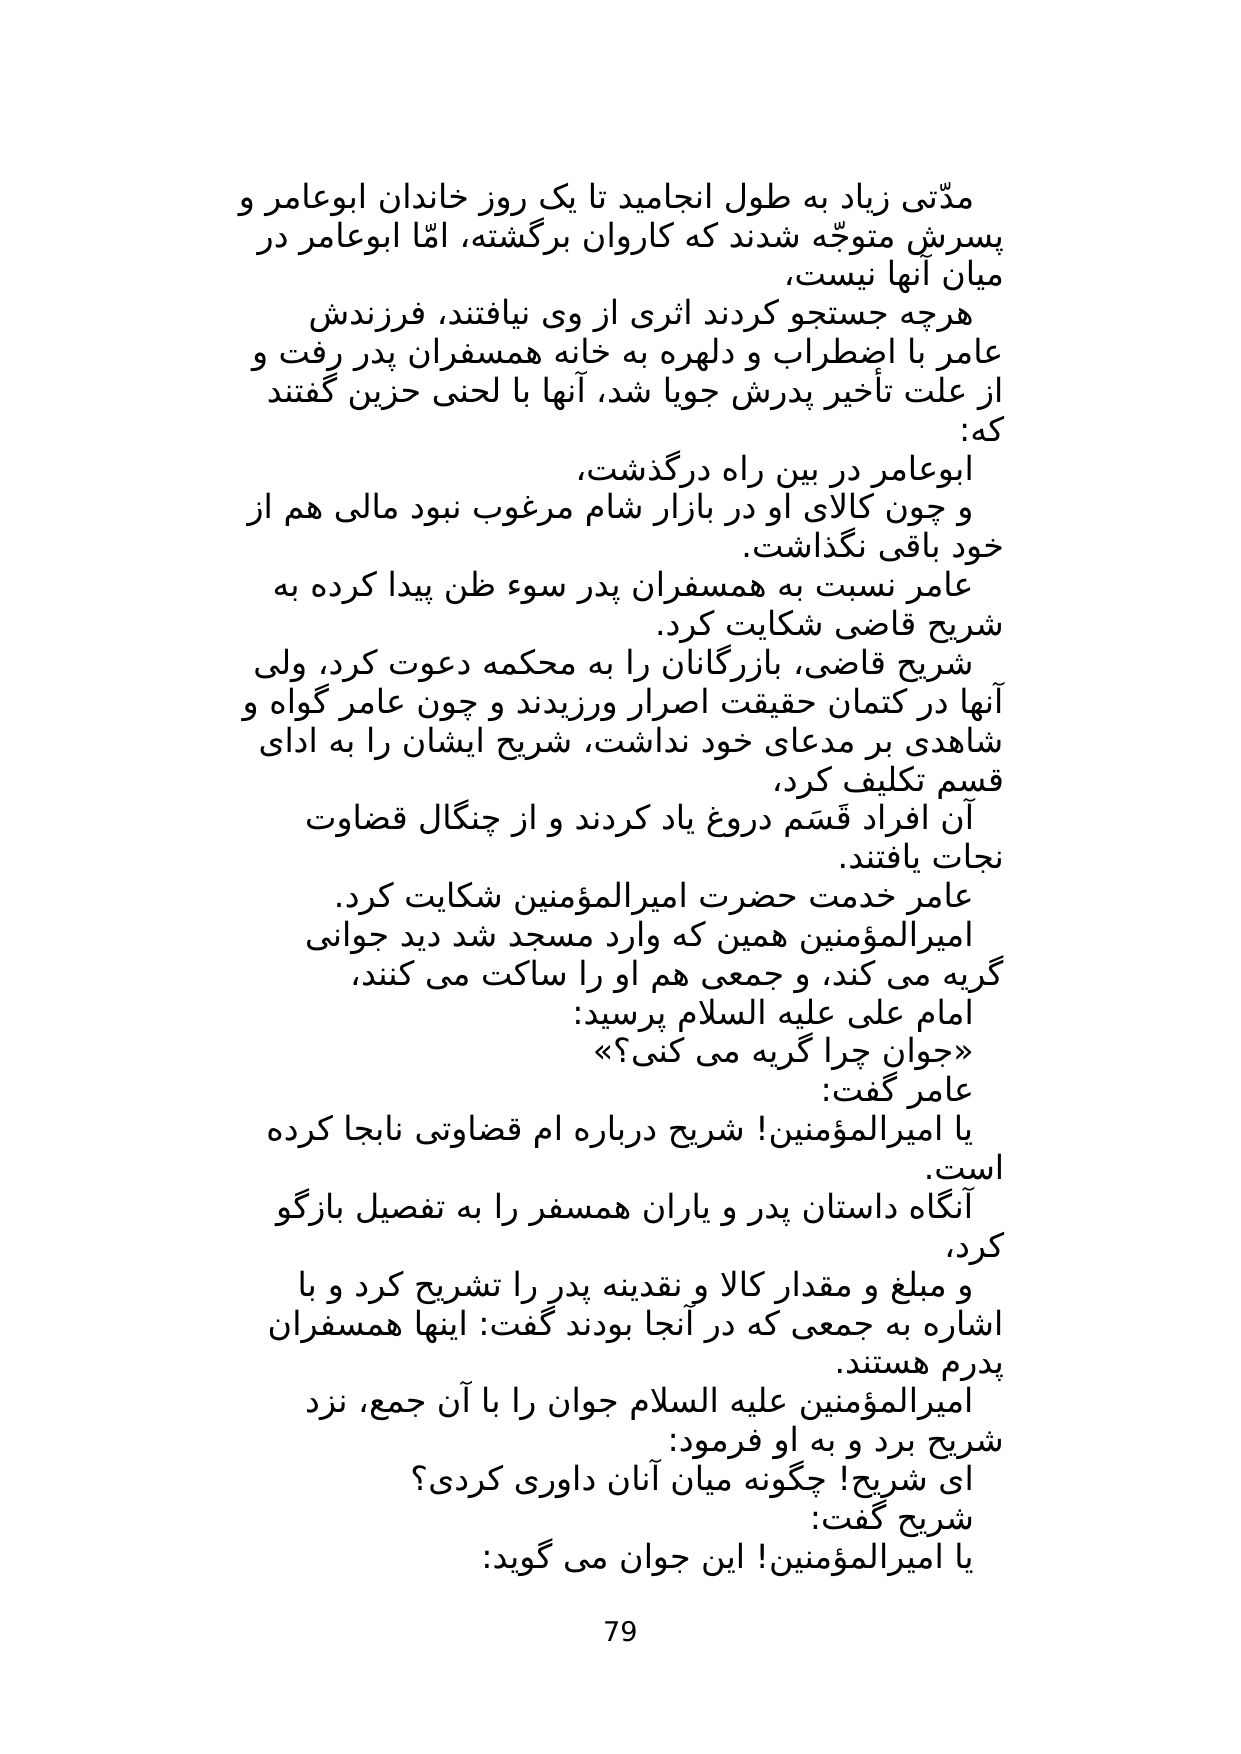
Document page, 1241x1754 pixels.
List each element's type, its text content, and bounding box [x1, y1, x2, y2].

text و مبلغ و مقدار کالا و نقدینه پدر را تشریح کرد و با اشاره به جمعی که در آنجا بودند گفت: اینها همسفران پدرم هستند. [236, 1265, 1004, 1382]
text آنگاه داستان پدر و یاران همسفر را به تفصیل بازگو کرد، [236, 1187, 1004, 1265]
text عامر نسبت به همسفران پدر سوء ظن پیدا کرده به شریح قاضی شکایت کرد. [236, 566, 1004, 643]
text یا امیرالمؤمنین! شریح درباره ام قضاوتی نابجا کرده است. [236, 1110, 1004, 1187]
text آن افراد قَسَم دروغ یاد کردند و از چنگال قضاوت نجات یافتند. [236, 799, 1004, 877]
text عامر گفت: [236, 1071, 1004, 1110]
text مدّتی زیاد به طول انجامید تا یک روز خاندان ابوعامر و پسرش متوجّه شدند که کاروان برگشته، امّا ابوعامر در میان آنها نیست، [236, 177, 1004, 294]
text امام علی علیه السلام پرسید: [236, 993, 1004, 1032]
text ابوعامر در بین راه درگذشت، [236, 449, 1004, 488]
text شریح قاضی، بازرگانان را به محکمه دعوت کرد، ولی آنها در کتمان حقیقت اصرار ورزیدند و چون عامر گواه و شاهدی بر مدعای خود نداشت، شریح ایشان را به ادای قسم تکلیف کرد، [236, 643, 1004, 799]
text امیرالمؤمنین علیه السلام جوان را با آن جمع، نزد شریح برد و به او فرمود: [236, 1382, 1004, 1459]
text هرچه جستجو کردند اثری از وی نیافتند، فرزندش عامر با اضطراب و دلهره به خانه همسفران پدر رفت و از علت تأخیر پدرش جویا شد، آنها با لحنی حزین گفتند که: [236, 294, 1004, 449]
text ای شریح! چگونه میان آنان داوری کردی؟ [236, 1459, 1004, 1498]
text و چون کالای او در بازار شام مرغوب نبود مالی هم از خود باقی نگذاشت. [236, 488, 1004, 566]
text امیرالمؤمنین همین که وارد مسجد شد دید جوانی گریه می کند، و جمعی هم او را ساکت می کنند، [236, 915, 1004, 993]
text شریح گفت: [236, 1498, 1004, 1537]
text «جوان چرا گریه می کنی؟» [236, 1032, 1004, 1071]
text یا امیرالمؤمنین! این جوان می گوید: [236, 1537, 1004, 1576]
text عامر خدمت حضرت امیرالمؤمنین شکایت کرد. [236, 877, 1004, 915]
